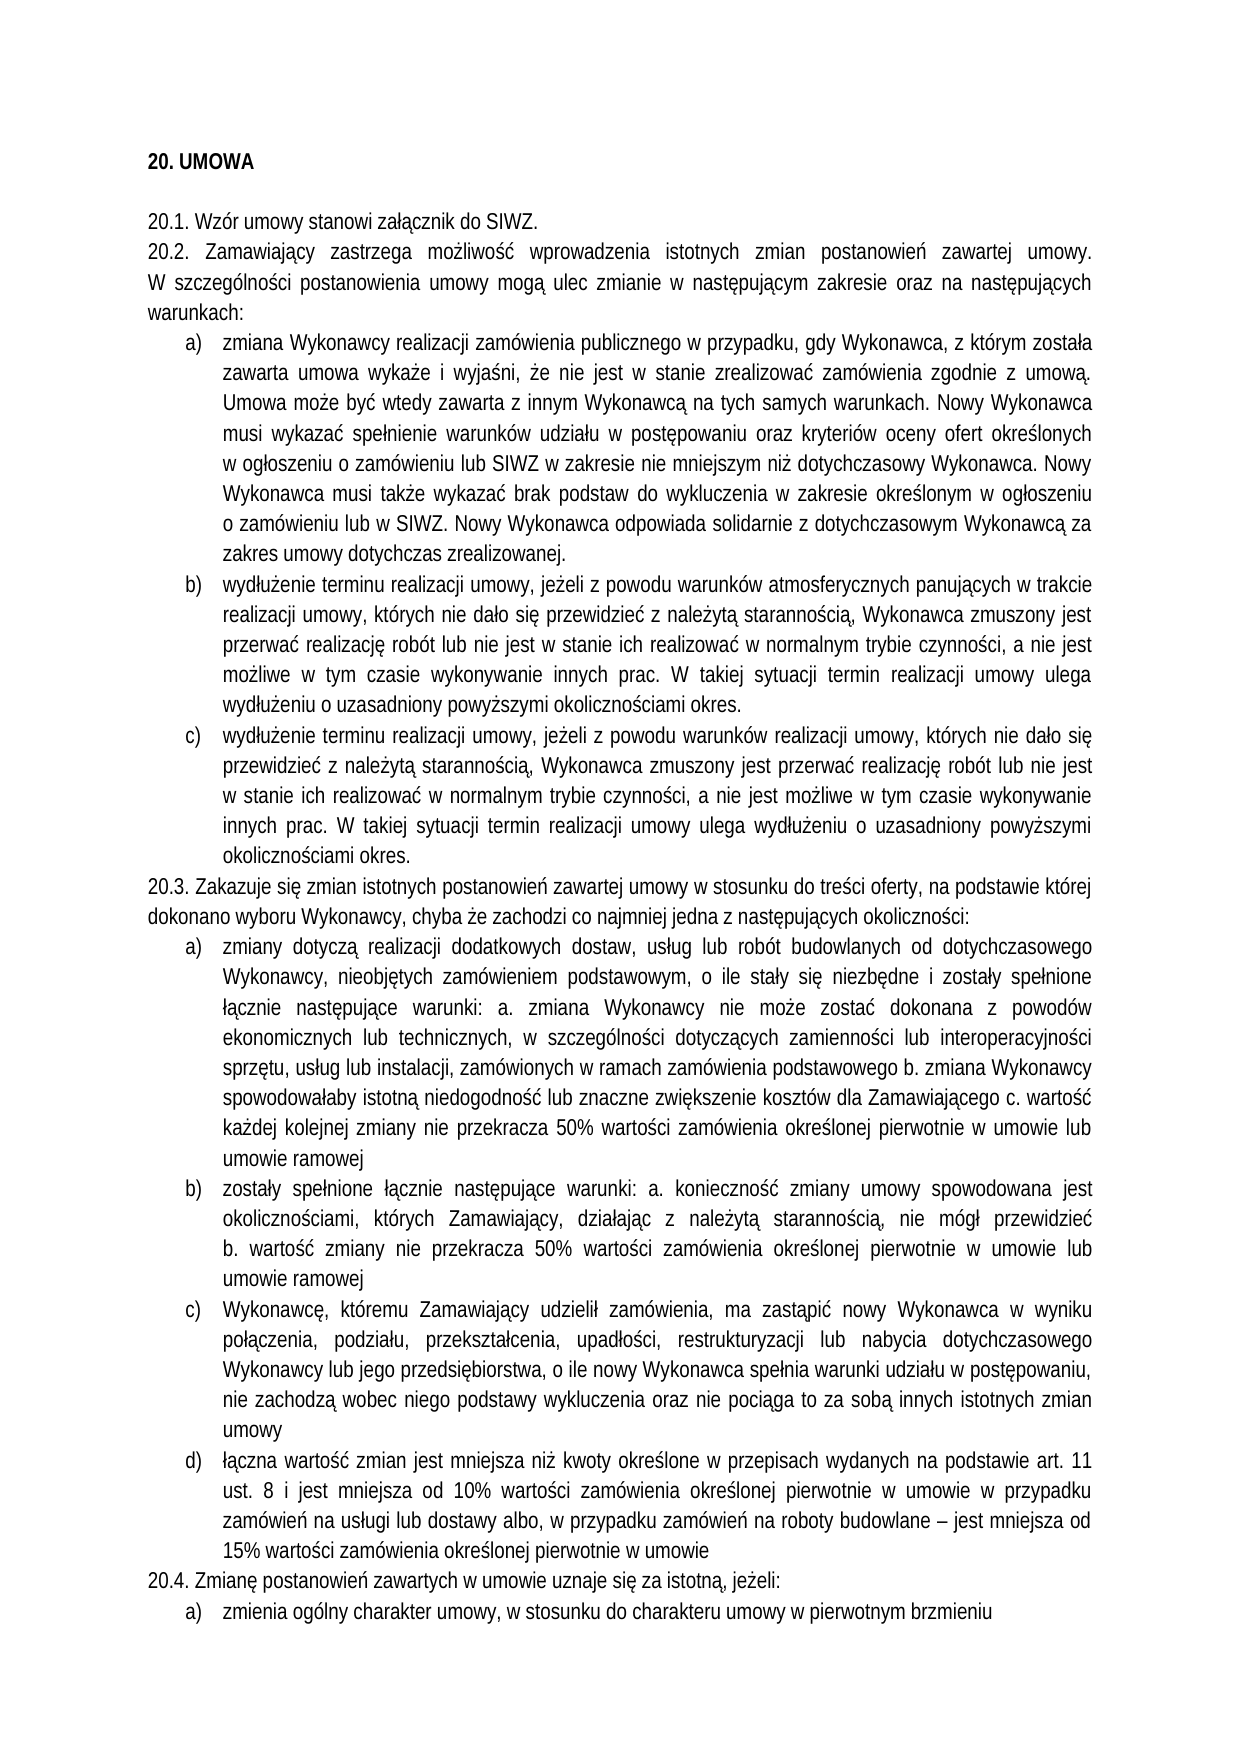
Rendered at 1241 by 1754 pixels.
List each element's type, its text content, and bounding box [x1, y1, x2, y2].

list Wykonawcę, któremu Zamawiający udzielił zamówienia, ma zastąpić nowy Wykonawca w wyniku połączenia, podziału, przekształcenia, upadłości, restrukturyzacji lub nabycia dotychczasowego Wykonawcy lub jego przedsiębiorstwa, o ile nowy Wykonawca spełnia warunki udziału w postępowaniu, nie zachodzą wobec niego podstawy wykluczenia oraz nie pociąga to za sobą innych istotnych zmian umowy [185, 1296, 1092, 1443]
list zostały spełnione łącznie następujące warunki: a. konieczność zmiany umowy spowodowana jest okolicznościami, których Zamawiający, działając z należytą starannością, nie mógł przewidzieć b. wartość zmiany nie przekracza 50% wartości zamówienia określonej pierwotnie w umowie lub umowie ramowej [185, 1175, 1092, 1292]
text 20.1. Wzór umowy stanowi załącznik do SIWZ. [148, 208, 1092, 234]
text 20.4. Zmianę postanowień zawartych w umowie uznaje się za istotną, jeżeli: [148, 1567, 1092, 1594]
text 20. UMOWA [148, 148, 1092, 174]
list wydłużenie terminu realizacji umowy, jeżeli z powodu warunków realizacji umowy, których nie dało się przewidzieć z należytą starannością, Wykonawca zmuszony jest przerwać realizację robót lub nie jest w stanie ich realizować w normalnym trybie czynności, a nie jest możliwe w tym czasie wykonywanie innych prac. W takiej sytuacji termin realizacji umowy ulega wydłużeniu o uzasadniony powyższymi okolicznościami okres. [185, 722, 1092, 869]
text 20.2. Zamawiający zastrzega możliwość wprowadzenia istotnych zmian postanowień zawartej umowy. W szczególności postanowienia umowy mogą ulec zmianie w następującym zakresie oraz na następujących warunkach: [148, 238, 1092, 325]
text 20.3. Zakazuje się zmian istotnych postanowień zawartej umowy w stosunku do treści oferty, na podstawie której dokonano wyboru Wykonawcy, chyba że zachodzi co najmniej jedna z następujących okoliczności: [148, 873, 1092, 929]
list wydłużenie terminu realizacji umowy, jeżeli z powodu warunków atmosferycznych panujących w trakcie realizacji umowy, których nie dało się przewidzieć z należytą starannością, Wykonawca zmuszony jest przerwać realizację robót lub nie jest w stanie ich realizować w normalnym trybie czynności, a nie jest możliwe w tym czasie wykonywanie innych prac. W takiej sytuacji termin realizacji umowy ulega wydłużeniu o uzasadniony powyższymi okolicznościami okres. [185, 571, 1092, 718]
list zmienia ogólny charakter umowy, w stosunku do charakteru umowy w pierwotnym brzmieniu [185, 1598, 1092, 1624]
list zmiana Wykonawcy realizacji zamówienia publicznego w przypadku, gdy Wykonawca, z którym została zawarta umowa wykaże i wyjaśni, że nie jest w stanie zrealizować zamówienia zgodnie z umową. Umowa może być wtedy zawarta z innym Wykonawcą na tych samych warunkach. Nowy Wykonawca musi wykazać spełnienie warunków udziału w postępowaniu oraz kryteriów oceny ofert określonych w ogłoszeniu o zamówieniu lub SIWZ w zakresie nie mniejszym niż dotychczasowy Wykonawca. Nowy Wykonawca musi także wykazać brak podstaw do wykluczenia w zakresie określonym w ogłoszeniu o zamówieniu lub w SIWZ. Nowy Wykonawca odpowiada solidarnie z dotychczasowym Wykonawcą za zakres umowy dotychczas zrealizowanej. [185, 329, 1092, 567]
list zmiany dotyczą realizacji dodatkowych dostaw, usług lub robót budowlanych od dotychczasowego Wykonawcy, nieobjętych zamówieniem podstawowym, o ile stały się niezbędne i zostały spełnione łącznie następujące warunki: a. zmiana Wykonawcy nie może zostać dokonana z powodów ekonomicznych lub technicznych, w szczególności dotyczących zamienności lub interoperacyjności sprzętu, usług lub instalacji, zamówionych w ramach zamówienia podstawowego b. zmiana Wykonawcy spowodowałaby istotną niedogodność lub znaczne zwiększenie kosztów dla Zamawiającego c. wartość każdej kolejnej zmiany nie przekracza 50% wartości zamówienia określonej pierwotnie w umowie lub umowie ramowej [185, 933, 1092, 1171]
list łączna wartość zmian jest mniejsza niż kwoty określone w przepisach wydanych na podstawie art. 11 ust. 8 i jest mniejsza od 10% wartości zamówienia określonej pierwotnie w umowie w przypadku zamówień na usługi lub dostawy albo, w przypadku zamówień na roboty budowlane – jest mniejsza od 15% wartości zamówienia określonej pierwotnie w umowie [185, 1447, 1092, 1564]
